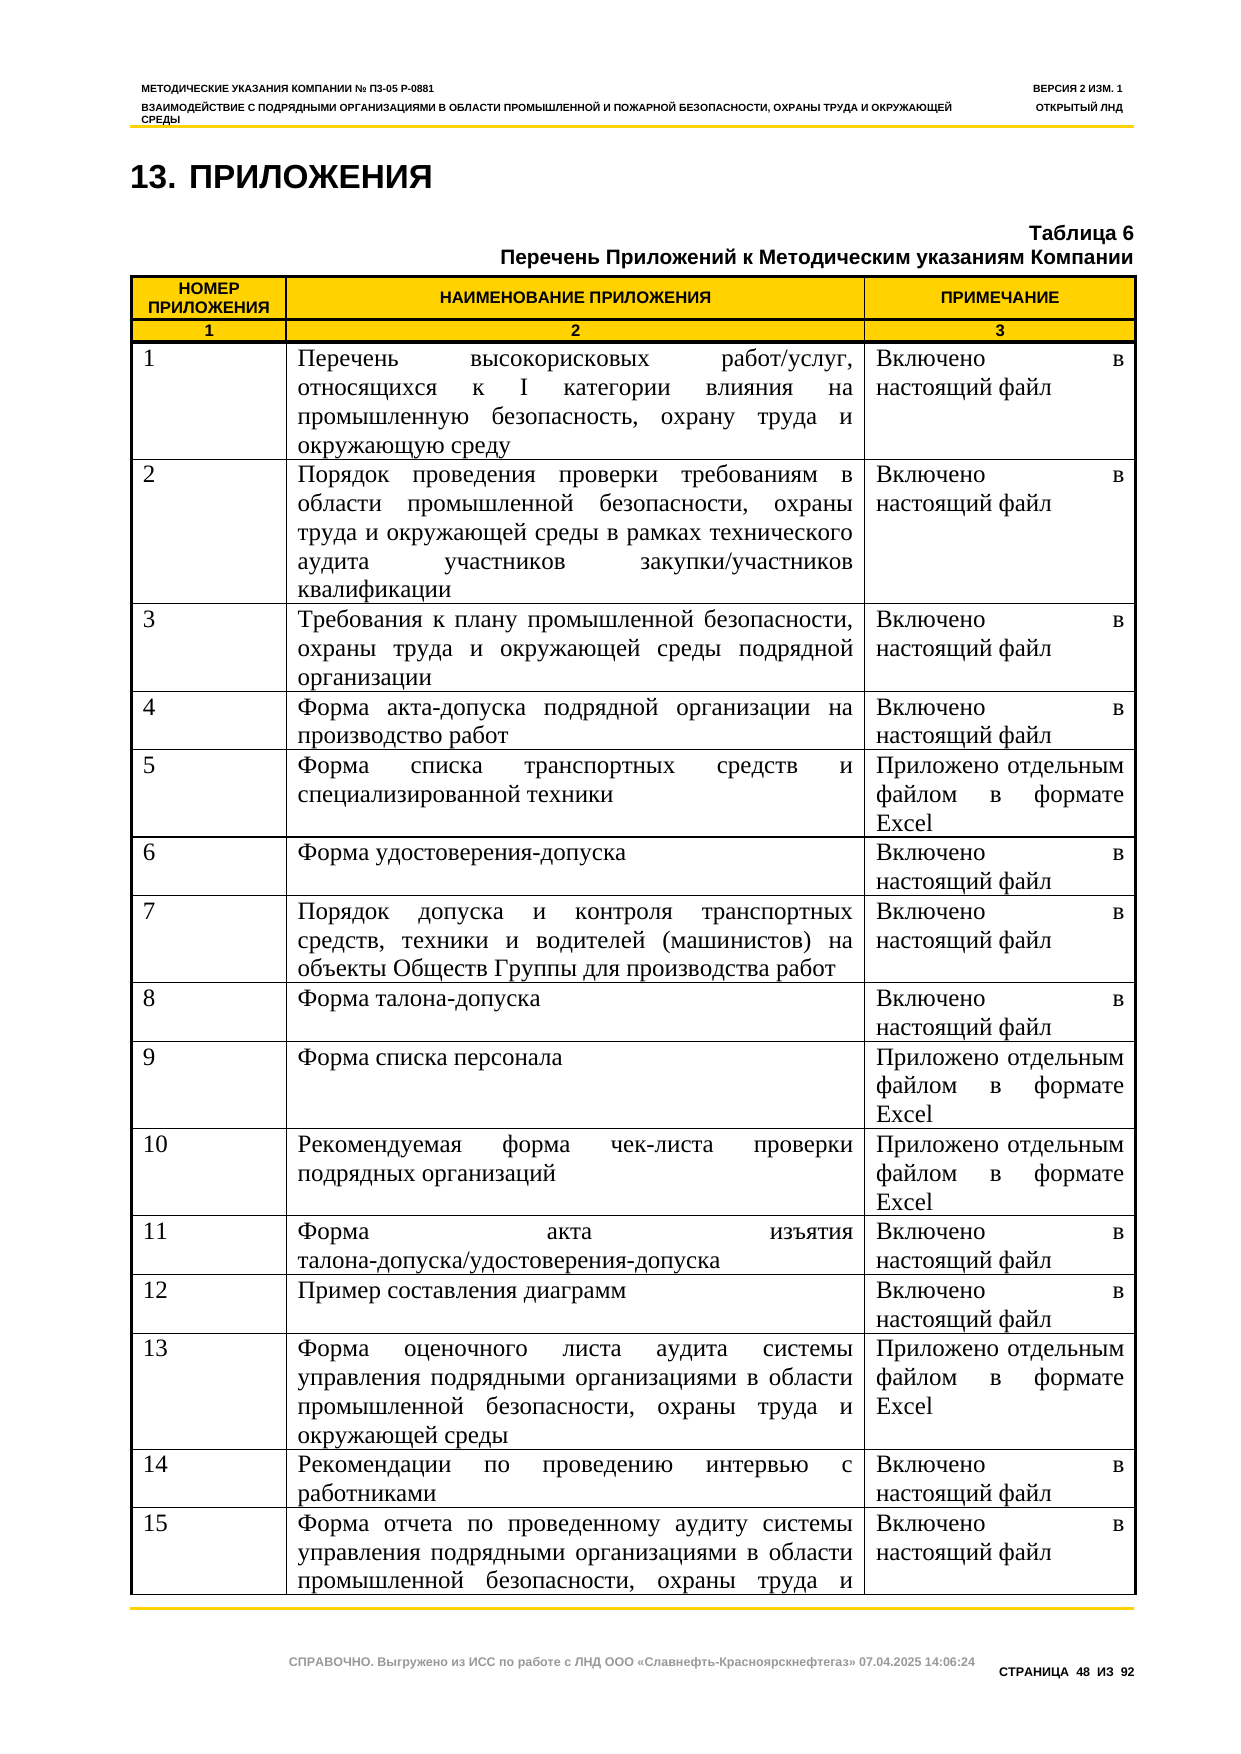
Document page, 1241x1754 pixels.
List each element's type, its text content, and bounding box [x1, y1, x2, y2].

table_cell Приложено отдельным файлом в формате Excel [865, 1334, 1134, 1448]
table_cell Включено в настоящий файл [865, 1216, 1134, 1274]
table_cell Форма удостоверения-допуска [287, 838, 864, 895]
table_cell 15 [133, 1508, 286, 1594]
table_cell Форма акта-допуска подрядной организации на производство работ [287, 692, 864, 749]
table_cell Включено в настоящий файл [865, 604, 1134, 691]
table_cell 14 [133, 1450, 286, 1507]
table_cell 6 [133, 838, 286, 895]
table_cell 1 [133, 344, 286, 458]
table_cell Порядок проведения проверки требованиям в области промышленной безопасности, охраны труда и окружающей среды в рамках технического аудита участников закупки/участников квалификации [287, 460, 864, 603]
table_cell Форма оценочного листа аудита системы управления подрядными организациями в области промышленной безопасности, охраны труда и окружающей среды [287, 1334, 864, 1448]
table_cell Форма списка транспортных средств и специализированной техники [287, 750, 864, 836]
table_cell Рекомендации по проведению интервью с работниками [287, 1450, 864, 1507]
table_cell Включено в настоящий файл [865, 838, 1134, 895]
table_cell Форма талона-допуска [287, 983, 864, 1041]
table_header ПРИМЕЧАНИЕ [865, 278, 1134, 318]
table_cell Рекомендуемая форма чек-листа проверки подрядных организаций [287, 1129, 864, 1215]
table_cell Перечень высокорисковых работ/услуг, относящихся к I категории влияния на промышленную безопасность, охрану труда и окружающую среду [287, 344, 864, 458]
table_cell Включено в настоящий файл [865, 460, 1134, 603]
table_cell 11 [133, 1216, 286, 1274]
table_cell Включено в настоящий файл [865, 1275, 1134, 1332]
table_cell Приложено отдельным файлом в формате Excel [865, 750, 1134, 836]
table_cell Форма списка персонала [287, 1042, 864, 1128]
table_cell Форма акта изъятия талона-допуска/удостоверения-допуска [287, 1216, 864, 1274]
table_cell 3 [133, 604, 286, 691]
table_cell 3 [865, 321, 1134, 340]
list ПРИЛОЖЕНИЯ [130, 157, 1134, 196]
table_cell 2 [287, 321, 864, 340]
table_cell 2 [133, 460, 286, 603]
table_cell 9 [133, 1042, 286, 1128]
table_cell Включено в настоящий файл [865, 344, 1134, 458]
table_header НАИМЕНОВАНИЕ ПРИЛОЖЕНИЯ [287, 278, 864, 318]
table_cell Приложено отдельным файлом в формате Excel [865, 1042, 1134, 1128]
table_cell Включено в настоящий файл [865, 692, 1134, 749]
table_cell Включено в настоящий файл [865, 1450, 1134, 1507]
table_header НОМЕР ПРИЛОЖЕНИЯ [133, 278, 285, 318]
table_cell 10 [133, 1129, 286, 1215]
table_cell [287, 1508, 864, 1594]
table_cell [865, 1508, 1134, 1594]
text Перечень Приложений к Методическим указаниям Компании [130, 244, 1134, 268]
table_cell Включено в настоящий файл [865, 983, 1134, 1041]
table_cell 12 [133, 1275, 286, 1332]
table_cell Требования к плану промышленной безопасности, охраны труда и окружающей среды подрядной организации [287, 604, 864, 691]
text Таблица 6 [130, 221, 1134, 244]
table_cell 13 [133, 1334, 286, 1448]
table_cell Приложено отдельным файлом в формате Excel [865, 1129, 1134, 1215]
table_cell Пример составления диаграмм [287, 1275, 864, 1332]
table_cell 8 [133, 983, 286, 1041]
table_cell 1 [133, 321, 285, 340]
table_cell Порядок допуска и контроля транспортных средств, техники и водителей (машинистов) на объекты Обществ Группы для производства работ [287, 896, 864, 982]
table_cell 7 [133, 896, 286, 982]
table_cell 4 [133, 692, 286, 749]
table_cell 5 [133, 750, 286, 836]
table_cell Включено в настоящий файл [865, 896, 1134, 982]
